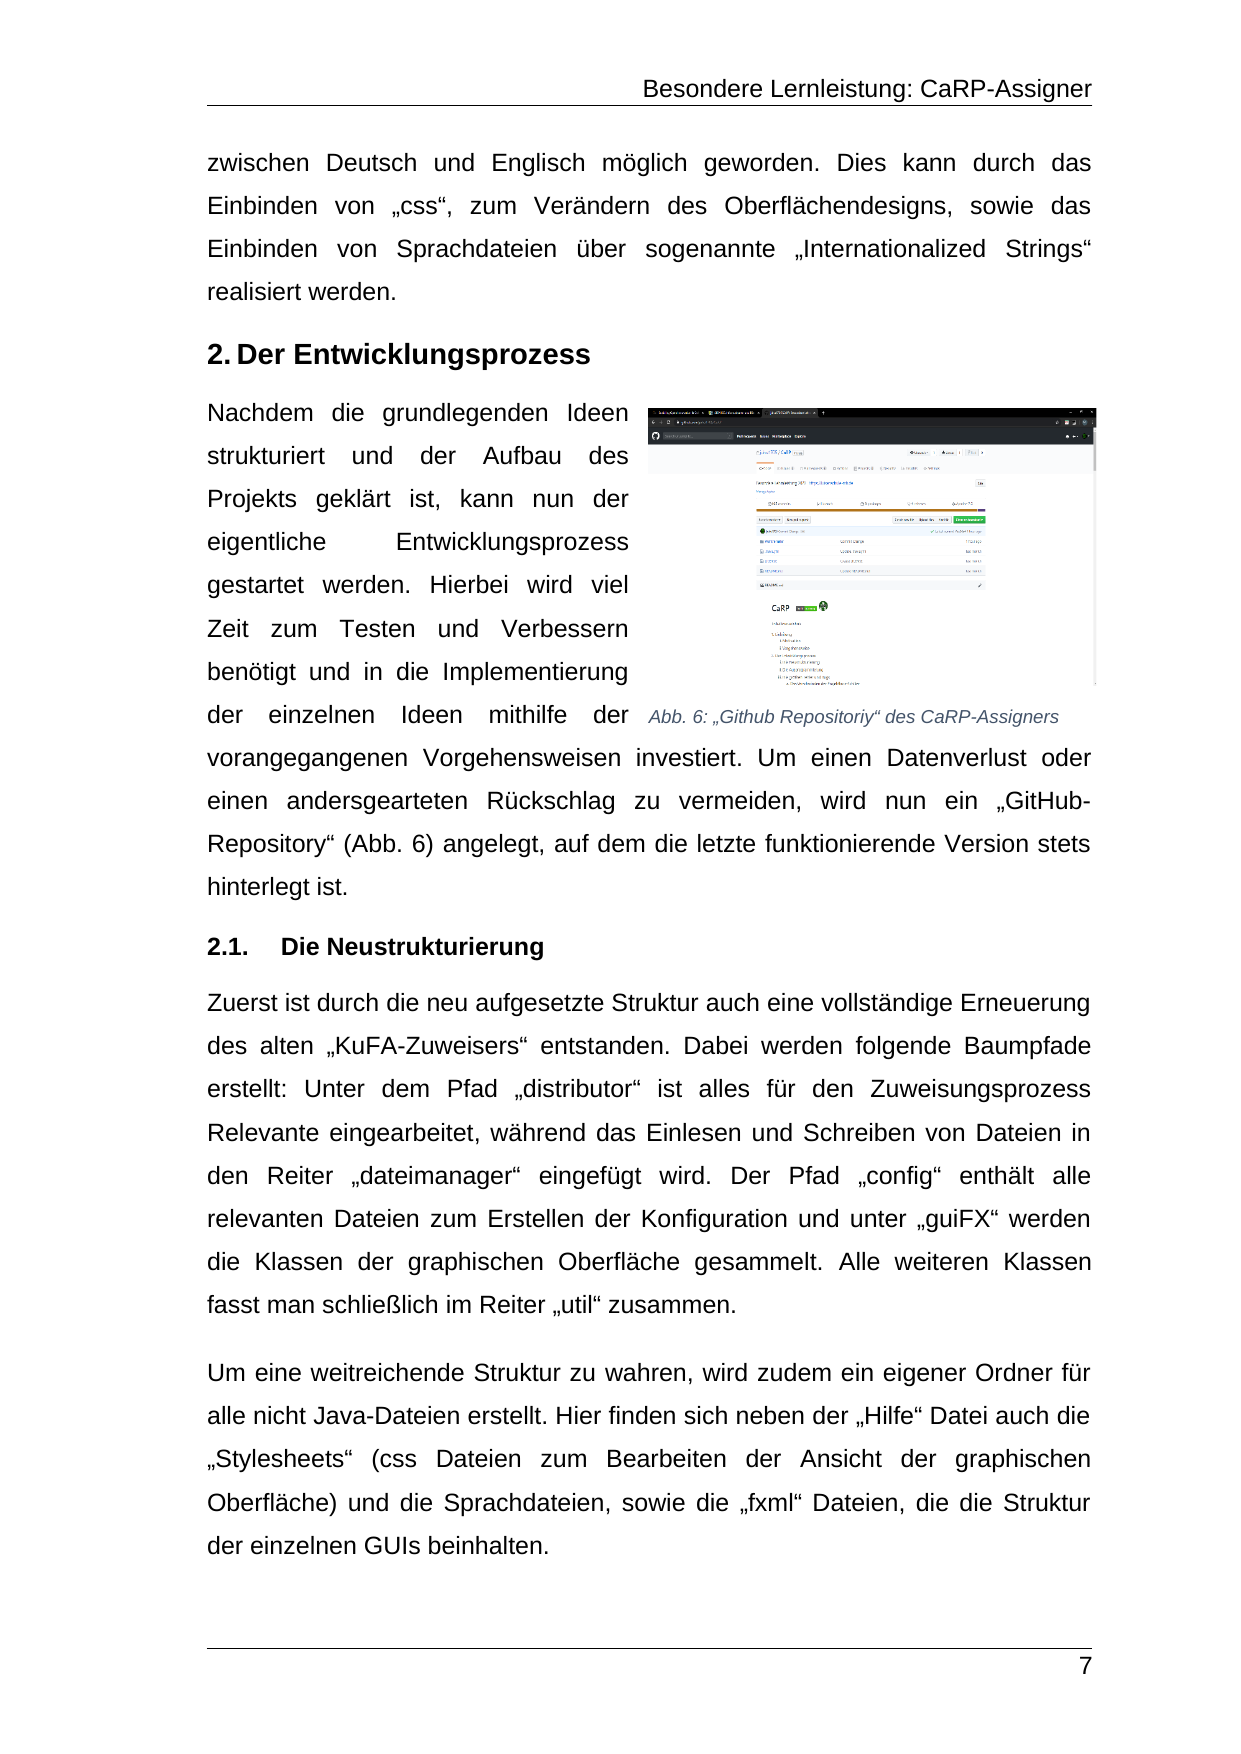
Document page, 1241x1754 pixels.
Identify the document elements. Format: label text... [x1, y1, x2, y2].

subtitle Die Neustrukturierung [207, 932, 1092, 961]
picture [648, 408, 1097, 686]
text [207, 148, 1092, 306]
subtitle Der Entwicklungsprozess [207, 337, 1092, 370]
text Zuerst ist durch die neu aufgesetzte Struktur auch eine vollständige Erneuerung des alten „KuFA-Zuweisers“ entstanden. Dabei werden folgende Baumpfade erstellt: Unter dem Pfad „distributor“ ist alles für den Zuweisungsprozess Relevante eingearbeitet, während das Einlesen und Schreiben von Dateien in den Reiter „dateimanager“ eingefügt wird. Der Pfad „config“ enthält alle relevanten Dateien zum Erstellen der Konfiguration und unter „guiFX“ werden die Klassen der graphischen Oberfläche gesammelt. Alle weiteren Klassen fasst man schließlich im Reiter „util“ zusammen. [207, 988, 1092, 1319]
text Um eine weitreichende Struktur zu wahren, wird zudem ein eigener Ordner für alle nicht Java-Dateien erstellt. Hier finden sich neben der „Hilfe“ Datei auch die „Stylesheets“ (css Dateien zum Bearbeiten der Ansicht der graphischen Oberfläche) und die Sprachdateien, sowie die „fxml“ Dateien, die die Struktur der einzelnen GUIs beinhalten. [207, 1358, 1092, 1559]
